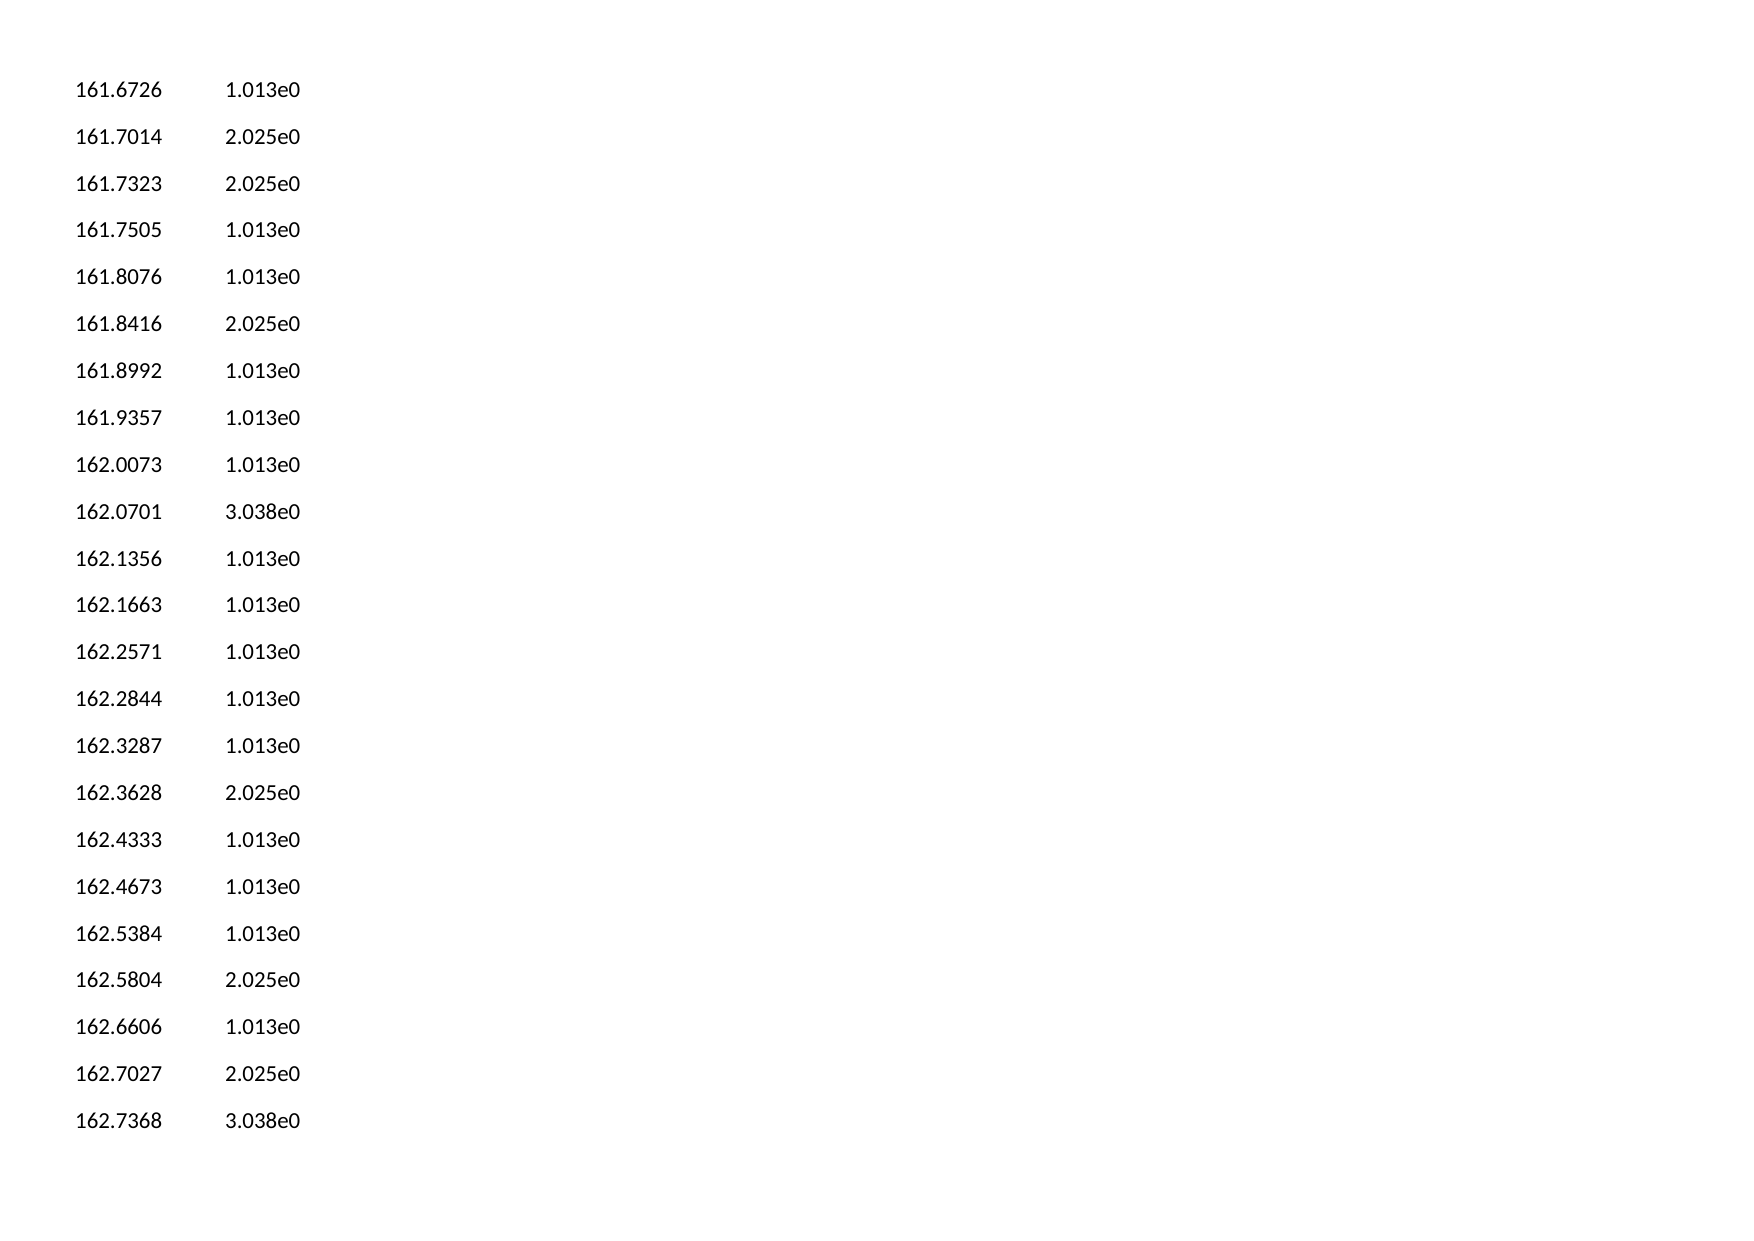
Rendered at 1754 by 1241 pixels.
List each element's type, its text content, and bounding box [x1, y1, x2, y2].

text 162.6606 1.013e0 [75, 1012, 1679, 1041]
text 162.1356 1.013e0 [75, 544, 1679, 572]
text 161.6726 1.013e0 [75, 75, 1679, 103]
text 162.0701 3.038e0 [75, 497, 1679, 525]
text 162.3287 1.013e0 [75, 731, 1679, 759]
text 161.8416 2.025e0 [75, 309, 1679, 337]
text 162.4333 1.013e0 [75, 825, 1679, 853]
text 162.4673 1.013e0 [75, 872, 1679, 900]
text 162.1663 1.013e0 [75, 591, 1679, 619]
text 162.5804 2.025e0 [75, 966, 1679, 994]
text 161.8076 1.013e0 [75, 262, 1679, 291]
text 161.9357 1.013e0 [75, 403, 1679, 431]
text 161.8992 1.013e0 [75, 356, 1679, 384]
text 162.2844 1.013e0 [75, 684, 1679, 712]
text 162.7368 3.038e0 [75, 1106, 1679, 1134]
text 161.7505 1.013e0 [75, 216, 1679, 244]
text 162.5384 1.013e0 [75, 919, 1679, 947]
text 162.2571 1.013e0 [75, 637, 1679, 666]
text 162.0073 1.013e0 [75, 450, 1679, 478]
text 161.7323 2.025e0 [75, 169, 1679, 197]
text 162.7027 2.025e0 [75, 1059, 1679, 1087]
text 162.3628 2.025e0 [75, 778, 1679, 806]
text 161.7014 2.025e0 [75, 122, 1679, 150]
